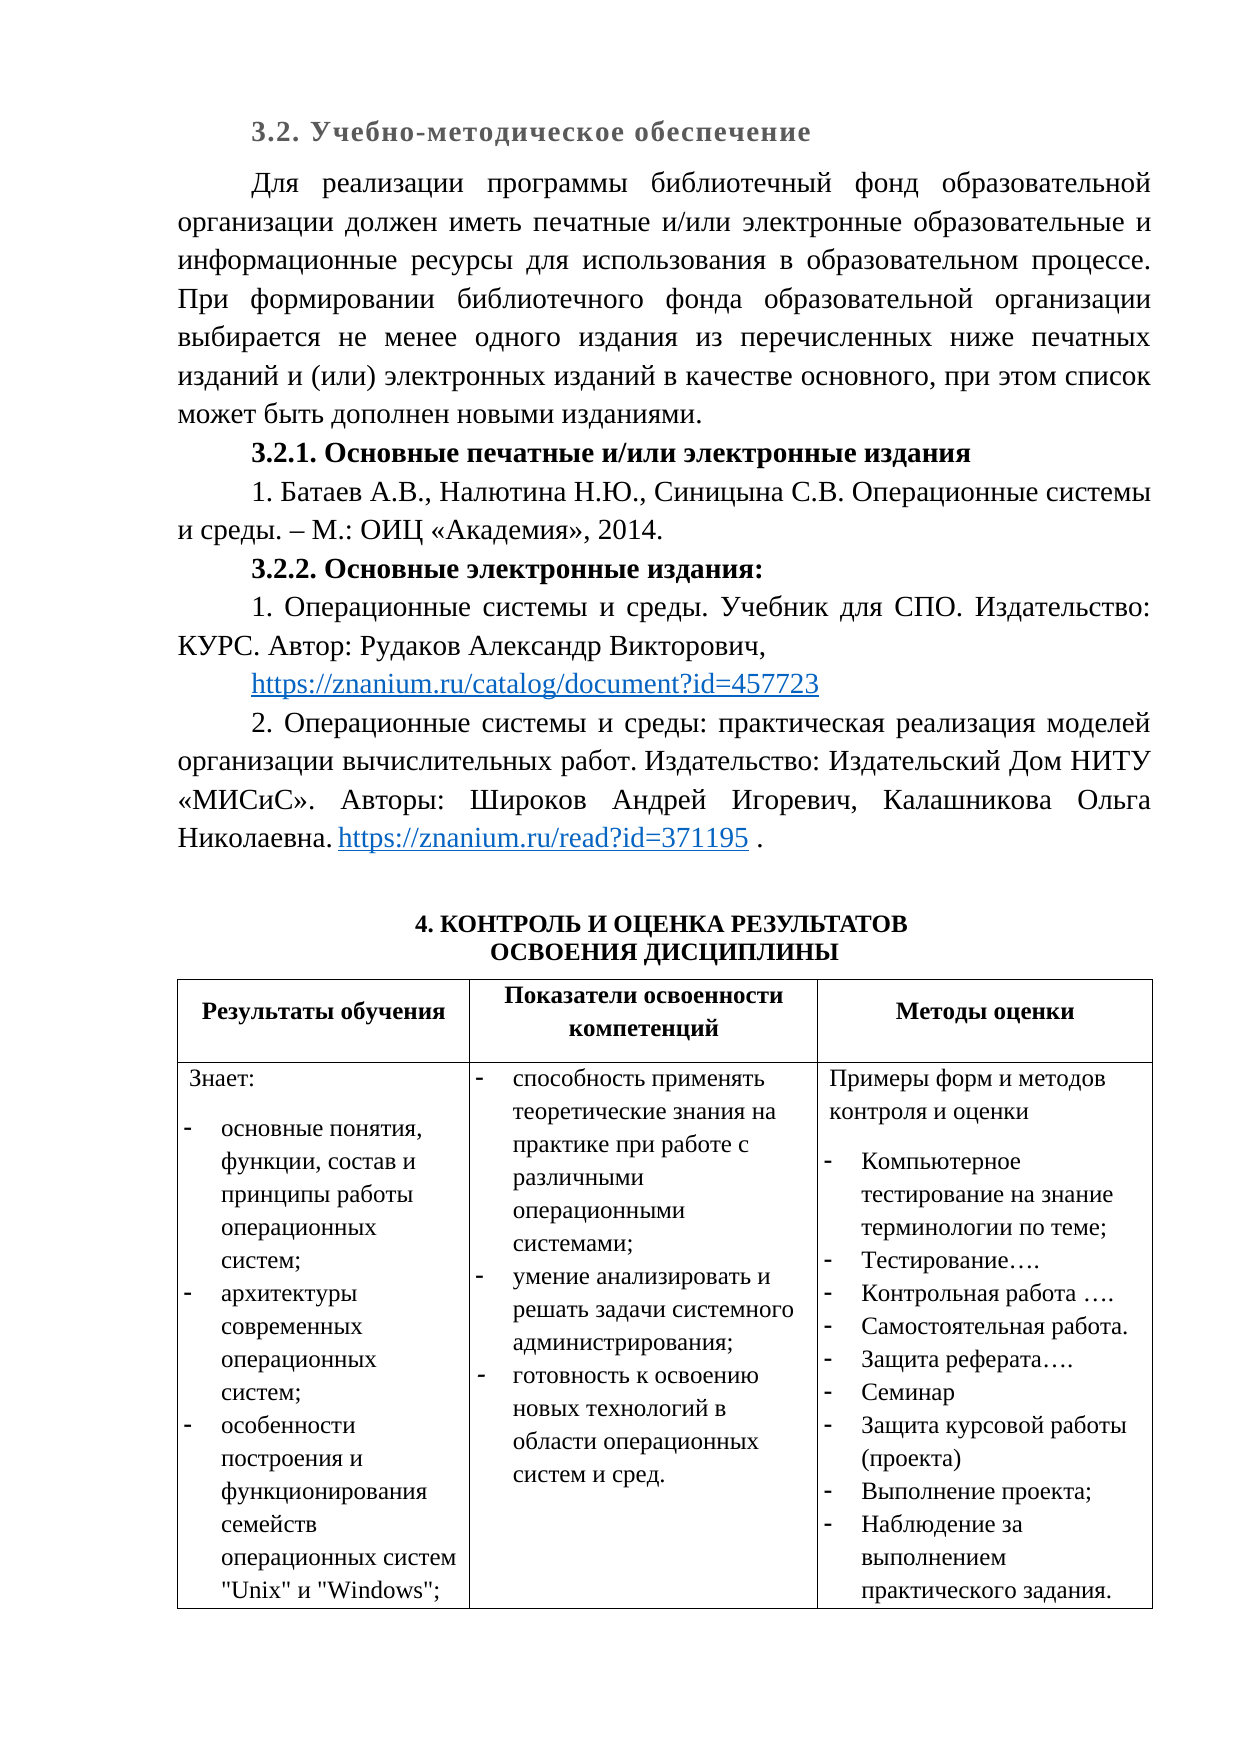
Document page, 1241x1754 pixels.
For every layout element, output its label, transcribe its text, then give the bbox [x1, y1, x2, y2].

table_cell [178, 1063, 469, 1608]
text 3.2.2. Основные электронные издания: [177, 551, 1152, 584]
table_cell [470, 1063, 817, 1608]
table_header Результаты обучения [178, 980, 469, 1062]
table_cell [818, 1063, 1152, 1608]
text 4. Контроль и оценка результатов освоения ДИСЦИПЛИНЫ [177, 909, 1152, 966]
text 2. Операционные системы и среды: практическая реализация моделей организации вычислительных работ. Издательство: Издательский Дом НИТУ «МИСиС». Авторы: Широков Андрей Игоревич, Калашникова Ольга Николаевна. https://znanium.ru/read?id=371195 . [177, 705, 1152, 854]
table_header Показатели освоенности компетенций [470, 980, 817, 1062]
text 3.2. Учебно-методическое обеспечение [177, 114, 1152, 148]
text 1. Операционные системы и среды. Учебник для СПО. Издательство: КУРС. Автор: Рудаков Александр Викторович, [177, 589, 1152, 661]
list Для реализации программы библиотечный фонд образовательной организации должен иметь печатные и/или электронные образовательные и информационные ресурсы для использования в образовательном процессе. При формировании библиотечного фонда образовательной организации выбирается не менее одного издания из перечисленных ниже печатных изданий и (или) электронных изданий в качестве основного, при этом список может быть дополнен новыми изданиями. [177, 165, 1152, 430]
text https://znanium.ru/catalog/document?id=457723 [177, 666, 1152, 700]
table_header Методы оценки [818, 980, 1152, 1062]
text 1. Батаев А.В., Налютина Н.Ю., Синицына С.В. Операционные системы и среды. – М.: ОИЦ «Академия», 2014. [177, 474, 1152, 546]
list 3.2.1. Основные печатные и/или электронные издания [177, 435, 1152, 469]
